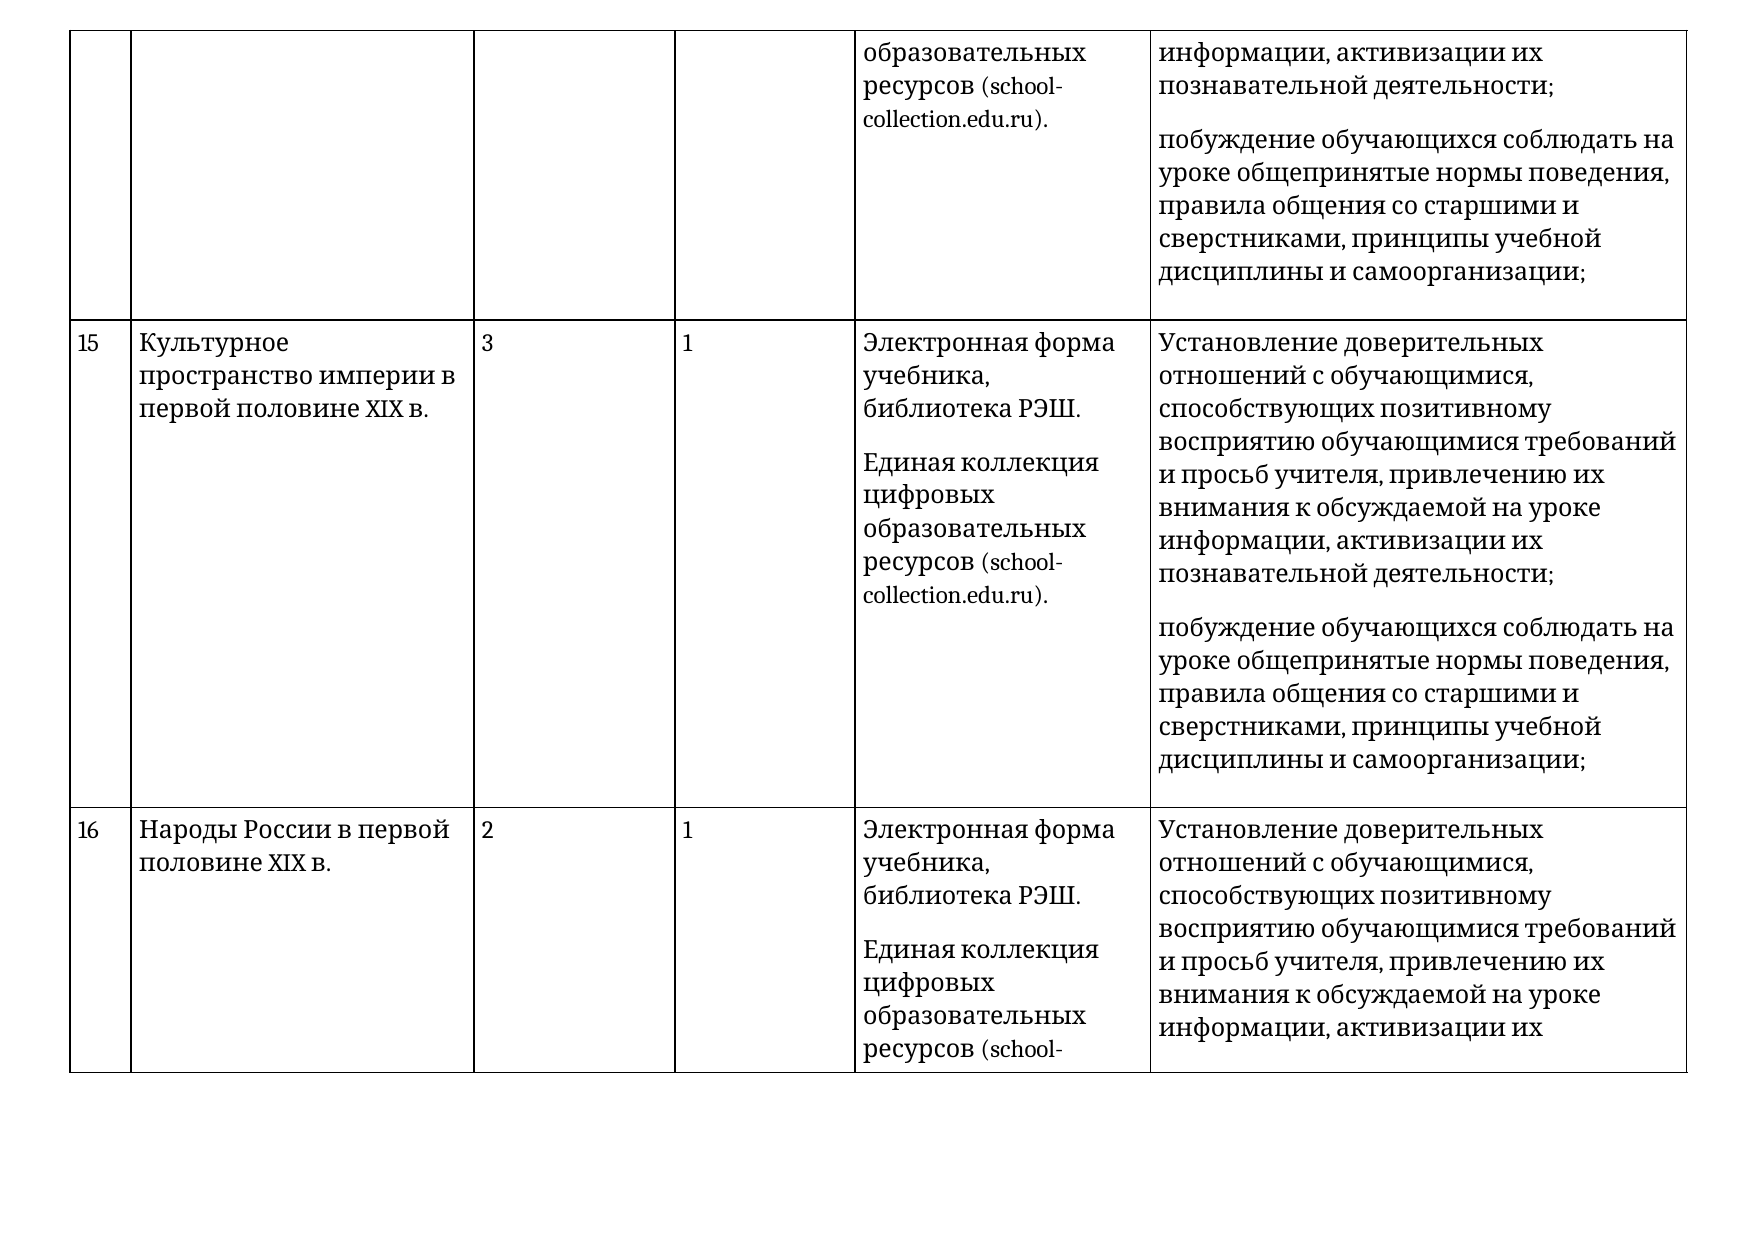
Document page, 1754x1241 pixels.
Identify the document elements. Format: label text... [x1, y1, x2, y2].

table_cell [856, 31, 1150, 319]
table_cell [1151, 31, 1686, 319]
table_cell 1 [676, 808, 854, 1072]
table_cell 2 [475, 808, 674, 1072]
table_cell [856, 808, 1150, 1072]
table_cell 1 [676, 321, 854, 807]
table_cell 3 [475, 321, 674, 807]
table_cell 14 [71, 31, 130, 319]
table_cell Культурное пространство империи в первой половине XIX в. [132, 321, 473, 807]
table_cell Электронная форма учебника, библиотека РЭШ. Единая коллекция цифровых образовательных ресурсов (school-collection.edu.ru). [856, 321, 1150, 807]
table_cell 5 [475, 31, 674, 319]
table_cell 16 [71, 808, 130, 1072]
table_cell 1 [676, 31, 854, 319]
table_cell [132, 31, 473, 319]
table_cell 15 [71, 321, 130, 807]
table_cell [132, 808, 473, 1072]
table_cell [1151, 808, 1686, 1072]
